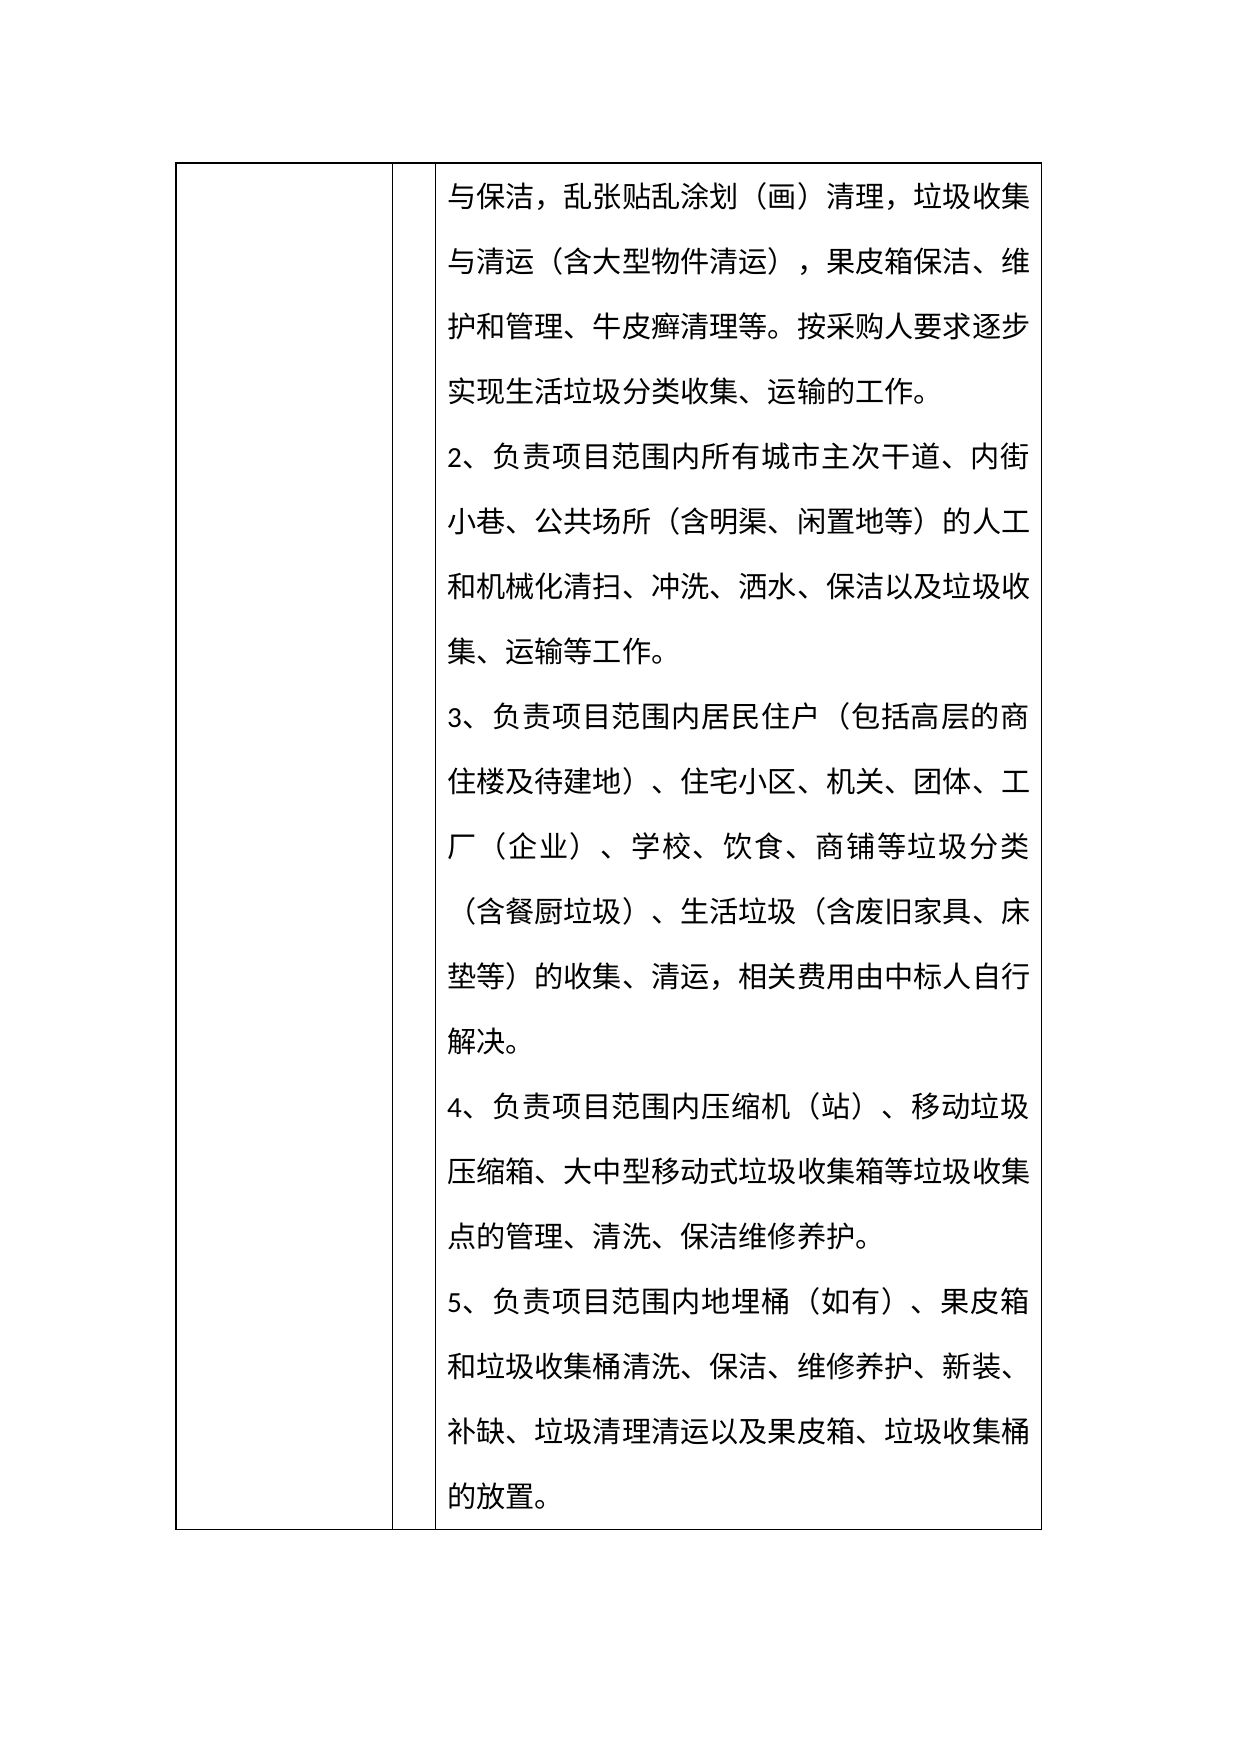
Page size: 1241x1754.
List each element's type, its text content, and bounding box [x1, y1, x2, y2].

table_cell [436, 164, 1041, 1528]
table_cell [177, 164, 392, 1528]
table_cell 3 [393, 164, 435, 1528]
